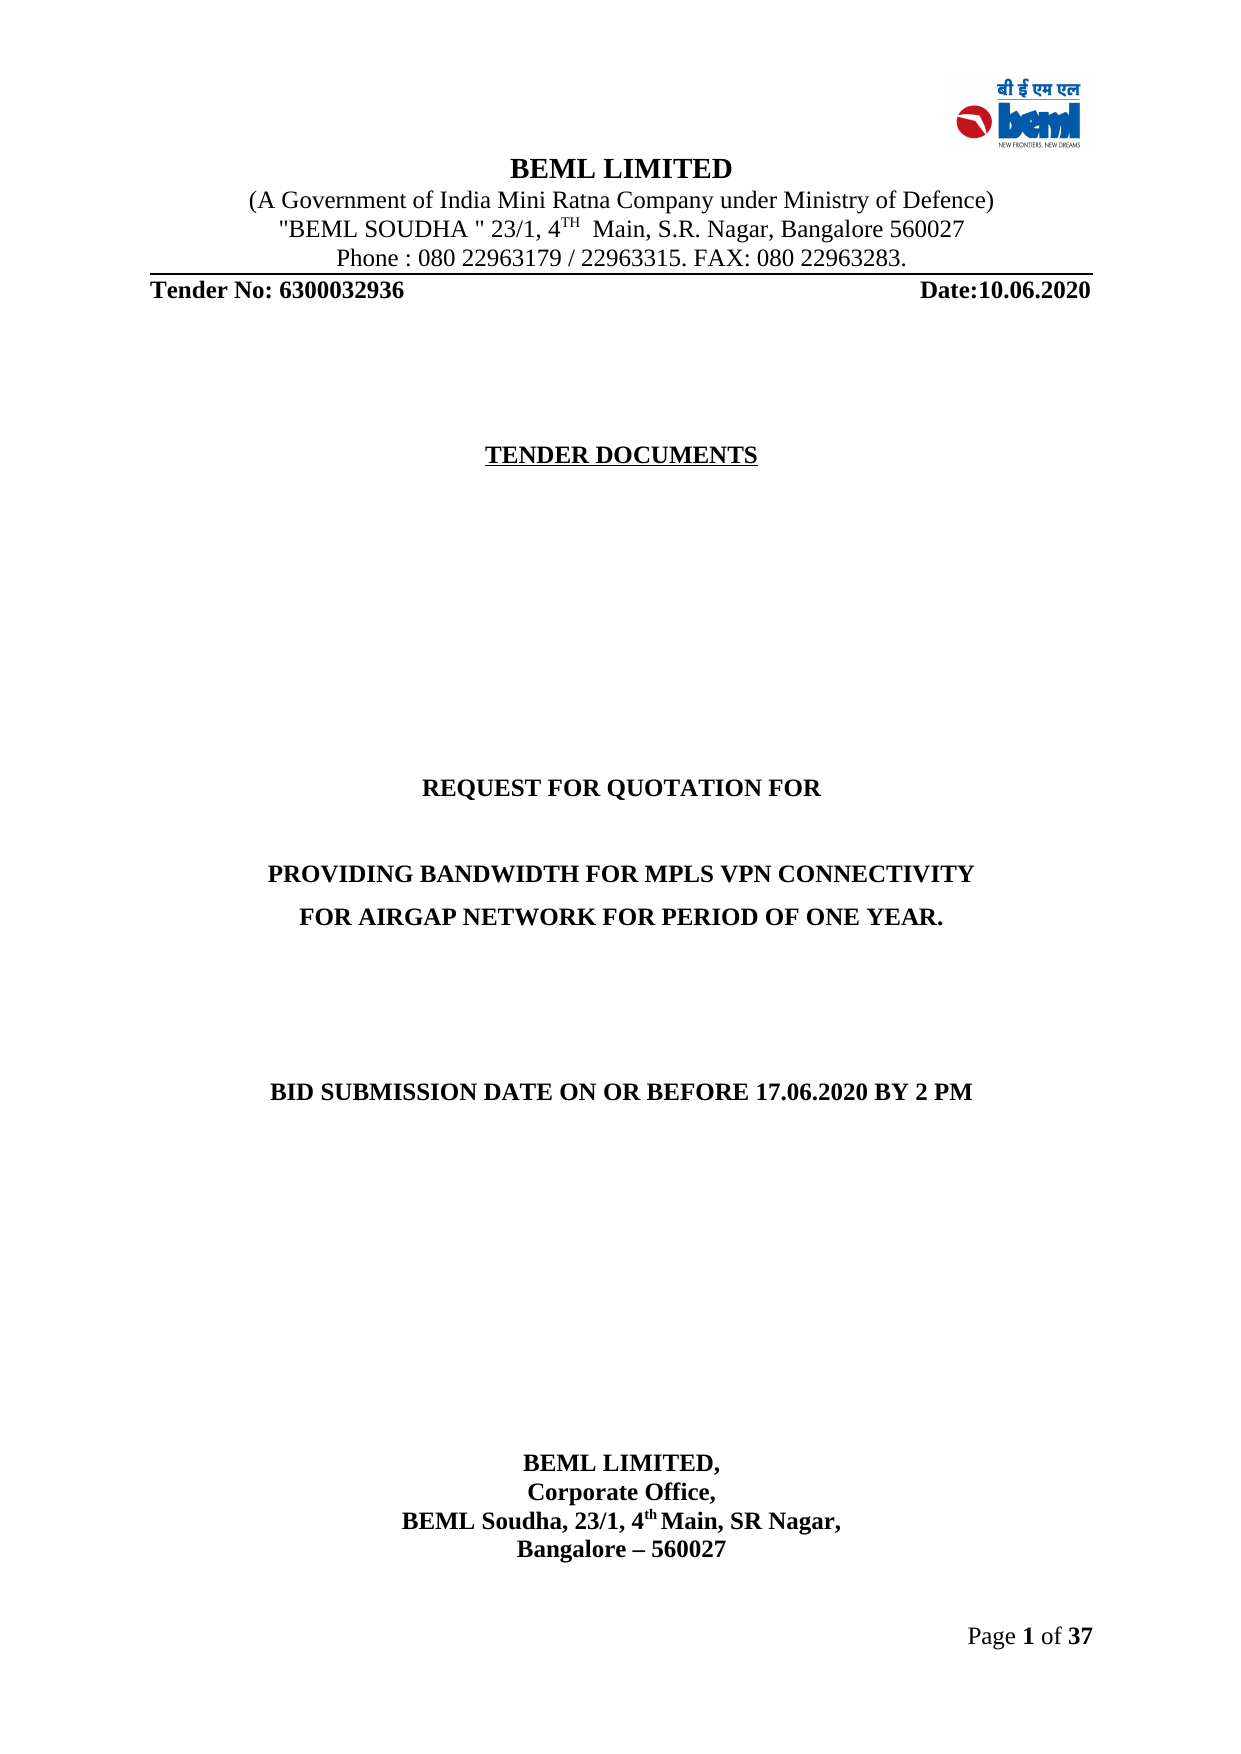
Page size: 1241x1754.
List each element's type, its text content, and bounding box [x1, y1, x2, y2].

text Bangalore – 560027 [150, 1534, 1093, 1563]
text BEML LIMITED, [150, 1448, 1093, 1477]
text Tender No: 6300032936 Date:10.06.2020 [150, 275, 1093, 304]
text REQUEST FOR QUOTATION FOR [150, 773, 1093, 802]
text PROVIDING BANDWIDTH FOR MPLS VPN CONNECTIVITY [150, 859, 1093, 888]
text BID SUBMISSION DATE ON OR BEFORE 17.06.2020 BY 2 PM [150, 1077, 1093, 1106]
text FOR AIRGAP NETWORK FOR PERIOD OF ONE YEAR. [150, 902, 1093, 931]
picture [944, 75, 1093, 152]
subtitle TENDER DOCUMENTS [150, 440, 1093, 469]
text Corporate Office, [150, 1477, 1093, 1506]
text BEML Soudha, 23/1, 4th Main, SR Nagar, [150, 1506, 1093, 1534]
